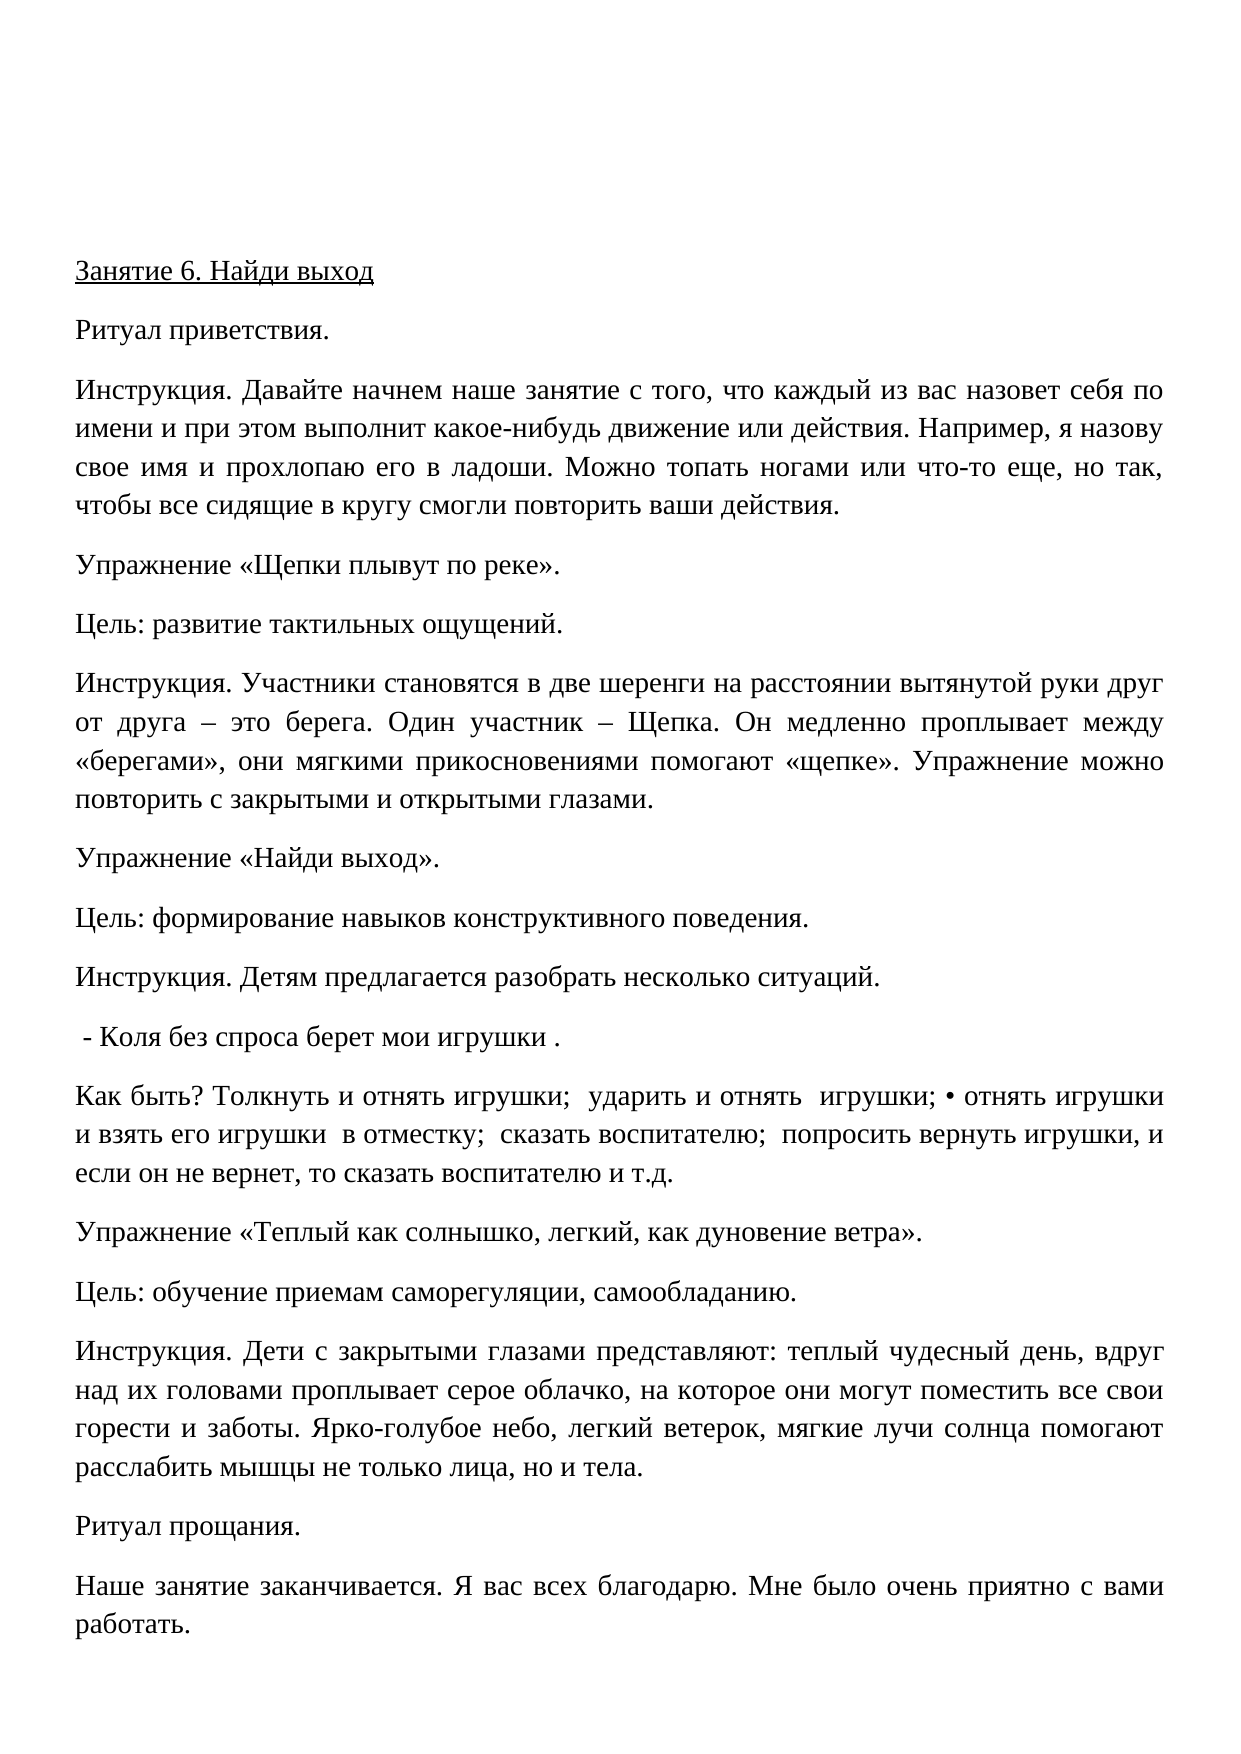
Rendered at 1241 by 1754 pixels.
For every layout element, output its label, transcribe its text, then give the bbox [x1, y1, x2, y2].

text Упражнение «Найди выход». [75, 841, 1165, 874]
text Инструкция. Дети с закрытыми глазами представляют: теплый чудесный день, вдруг над их головами проплывает серое облачко, на которое они могут поместить все свои горести и заботы. Ярко-голубое небо, легкий ветерок, мягкие лучи солнца помогают расслабить мышцы не только лица, но и тела. [75, 1333, 1165, 1482]
text - Коля без спроса берет мои игрушки . [75, 1019, 1165, 1052]
text Занятие 6. Найди выход [75, 253, 1165, 287]
text Наше занятие заканчивается. Я вас всех благодарю. Мне было очень приятно с вами работать. [75, 1568, 1165, 1640]
text Инструкция. Давайте начнем наше занятие с того, что каждый из вас назовет себя по имени и при этом выполнит какое-нибудь движение или действия. Например, я назову свое имя и прохлопаю его в ладоши. Можно топать ногами или что-то еще, но так, чтобы все сидящие в кругу смогли повторить ваши действия. [75, 372, 1165, 521]
text Цель: развитие тактильных ощущений. [75, 606, 1165, 640]
text Инструкция. Участники становятся в две шеренги на расстоянии вытянутой руки друг от друга – это берега. Один участник – Щепка. Он медленно проплывает между «берегами», они мягкими прикосновениями помогают «щепке». Упражнение можно повторить с закрытыми и открытыми глазами. [75, 666, 1165, 815]
text Как быть? Толкнуть и отнять игрушки; ударить и отнять игрушки; • отнять игрушки и взять его игрушки в отместку; сказать воспитателю; попросить вернуть игрушки, и если он не вернет, то сказать воспитателю и т.д. [75, 1078, 1165, 1189]
text Упражнение «Теплый как солнышко, легкий, как дуновение ветра». [75, 1214, 1165, 1248]
text Ритуал приветствия. [75, 312, 1165, 346]
text Ритуал прощания. [75, 1508, 1165, 1542]
text Цель: формирование навыков конструктивного поведения. [75, 900, 1165, 933]
text Инструкция. Детям предлагается разобрать несколько ситуаций. [75, 959, 1165, 993]
text Упражнение «Щепки плывут по реке». [75, 547, 1165, 580]
text Цель: обучение приемам саморегуляции, самообладанию. [75, 1274, 1165, 1307]
